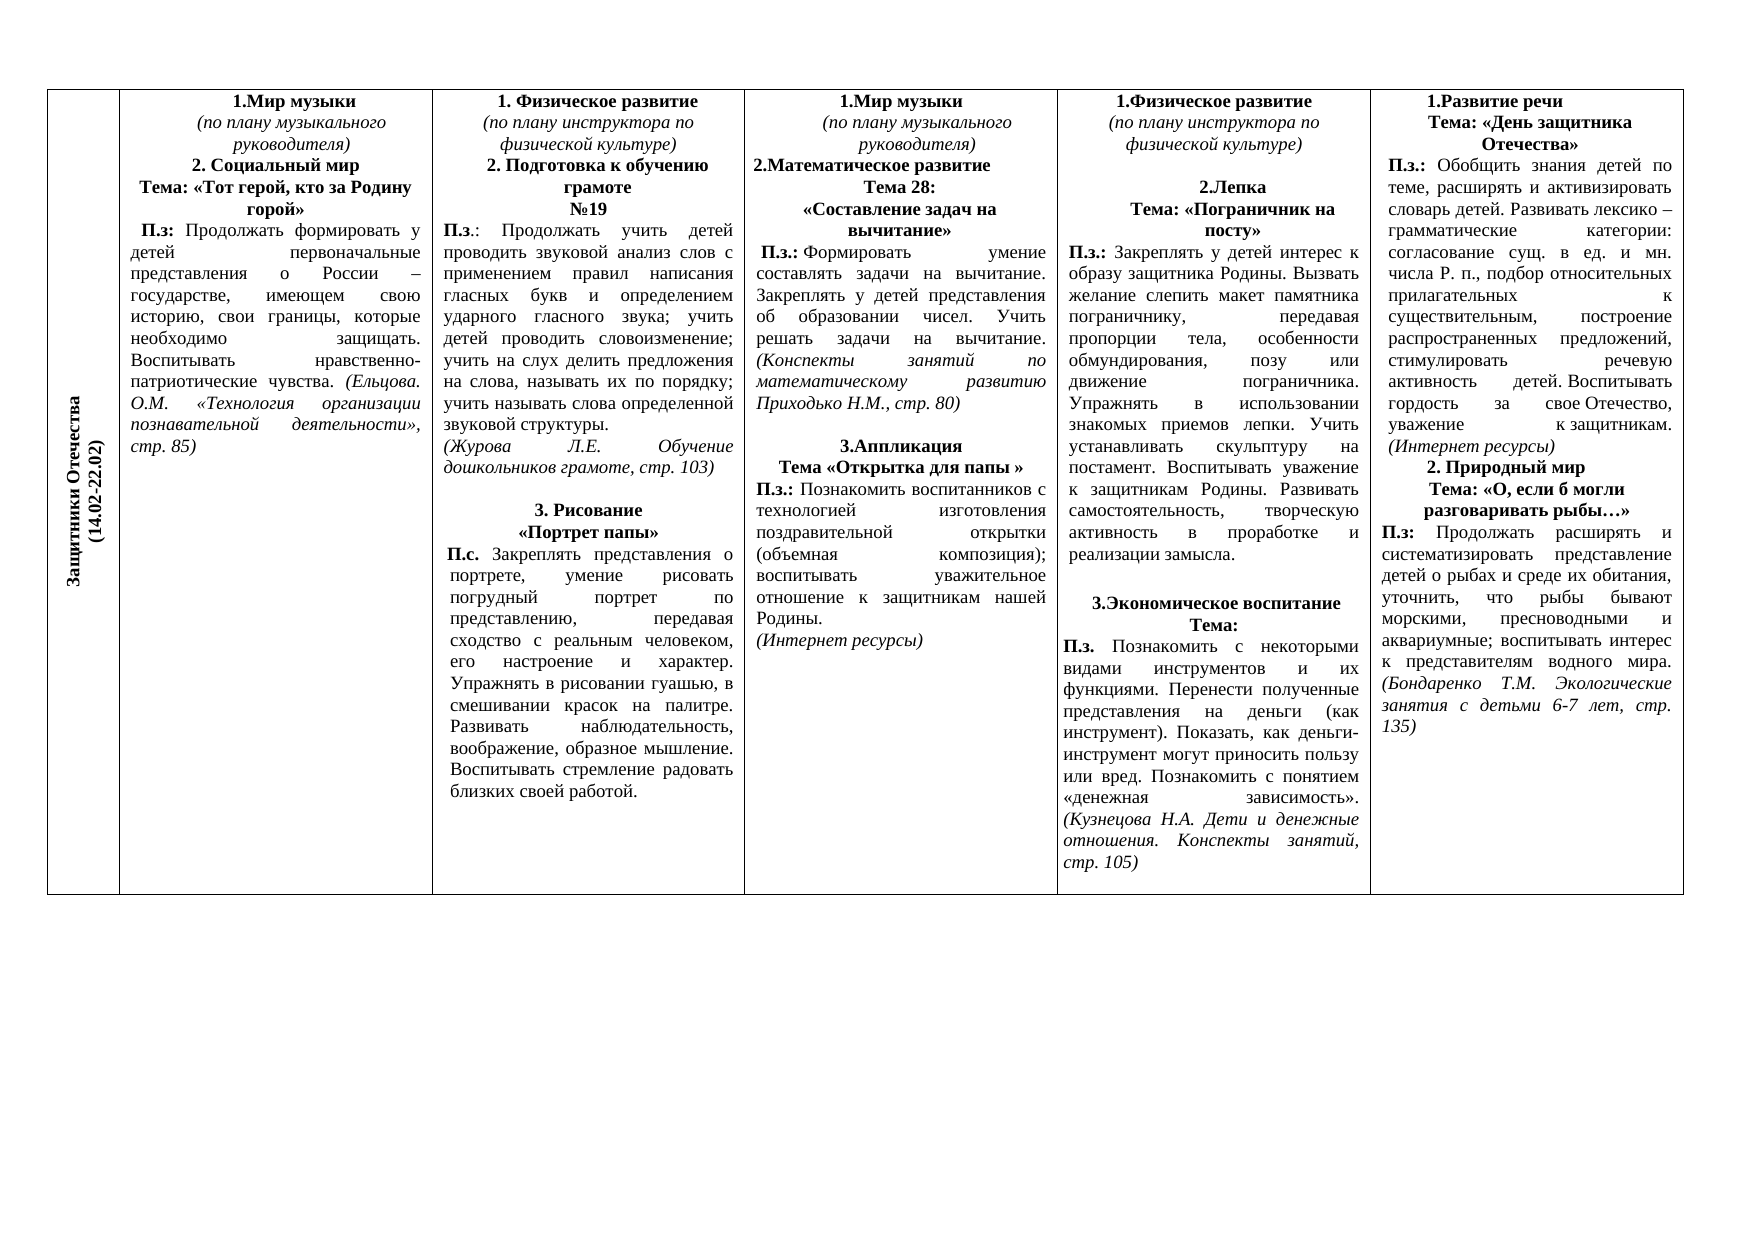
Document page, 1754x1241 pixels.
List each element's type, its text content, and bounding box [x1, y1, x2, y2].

table_cell 1.Физическое развитие (по плану инструктора по физической культуре) 2.Лепка Тема: «Пограничник на посту» П.з.: Закреплять у детей интерес к образу защитника Родины. Вызвать желание слепить макет памятника пограничнику, передавая пропорции тела, особенности обмундирования, позу или движение пограничника. Упражнять в использовании знакомых приемов лепки. Учить устанавливать скульптуру на постамент. Воспитывать уважение к защитникам Родины. Развивать самостоятельность, творческую активность в проработке и реализации замысла. 3.Экономическое воспитание Тема: П.з. Познакомить с некоторыми видами инструментов и их функциями. Перенести полученные представления на деньги (как инструмент). Показать, как деньги-инструмент могут приносить пользу или вред. Познакомить с понятием «денежная зависимость». (Кузнецова Н.А. Дети и денежные отношения. Конспекты занятий, стр. 105) [1058, 90, 1370, 894]
table_cell 1.Развитие речи Тема: «День защитника Отечества» П.з.: Обобщить знания детей по теме, расширять и активизировать словарь детей. Развивать лексико –грамматические категории: согласование сущ. в ед. и мн. числа Р. п., подбор относительных прилагательных к существительным, построение распространенных предложений, стимулировать речевую активность детей. Воспитывать гордость за свое Отечество, уважение к защитникам. (Интернет ресурсы) 2. Природный мир Тема: «О, если б могли разговаривать рыбы…» П.з: Продолжать расширять и систематизировать представление детей о рыбах и среде их обитания, уточнить, что рыбы бывают морскими, пресноводными и аквариумные; воспитывать интерес к представителям водного мира. (Бондаренко Т.М. Экологические занятия с детьми 6-7 лет, стр. 135) [1371, 90, 1683, 894]
table_cell 1.Мир музыки (по плану музыкального руководителя) 2. Социальный мир Тема: «Тот герой, кто за Родину горой» П.з: Продолжать формировать у детей первоначальные представления о России – государстве, имеющем свою историю, свои границы, которые необходимо защищать. Воспитывать нравственно-патриотические чувства. (Ельцова. О.М. «Технология организации познавательной деятельности», стр. 85) [120, 90, 432, 894]
table_cell 1. Физическое развитие (по плану инструктора по физической культуре) 2. Подготовка к обучению грамоте №19 П.з.: Продолжать учить детей проводить звуковой анализ слов с применением правил написания гласных букв и определением ударного гласного звука; учить детей проводить словоизменение; учить на слух делить предложения на слова, называть их по порядку; учить называть слова определенной звуковой структуры. (Журова Л.Е. Обучение дошкольников грамоте, стр. 103) 3. Рисование «Портрет папы» П.с. Закреплять представления о портрете, умение рисовать погрудный портрет по представлению, передавая сходство с реальным человеком, его настроение и характер. Упражнять в рисовании гуашью, в смешивании красок на палитре. Развивать наблюдательность, воображение, образное мышление. Воспитывать стремление радовать близких своей работой. [433, 90, 744, 894]
table_cell 1.Мир музыки (по плану музыкального руководителя) 2.Математическое развитие Тема 28: «Составление задач на вычитание» П.з.: Формировать умение составлять задачи на вычитание. Закреплять у детей представления об образовании чисел. Учить решать задачи на вычитание. (Конспекты занятий по математическому развитию Приходько Н.М., стр. 80) 3.Аппликация Тема «Открытка для папы » П.з.: Познакомить воспитанников с технологией изготовления поздравительной открытки (объемная композиция); воспитывать уважительное отношение к защитникам нашей Родины. (Интернет ресурсы) [745, 90, 1057, 894]
table_cell Защитники Отечества (14.02-22.02) [48, 90, 119, 894]
